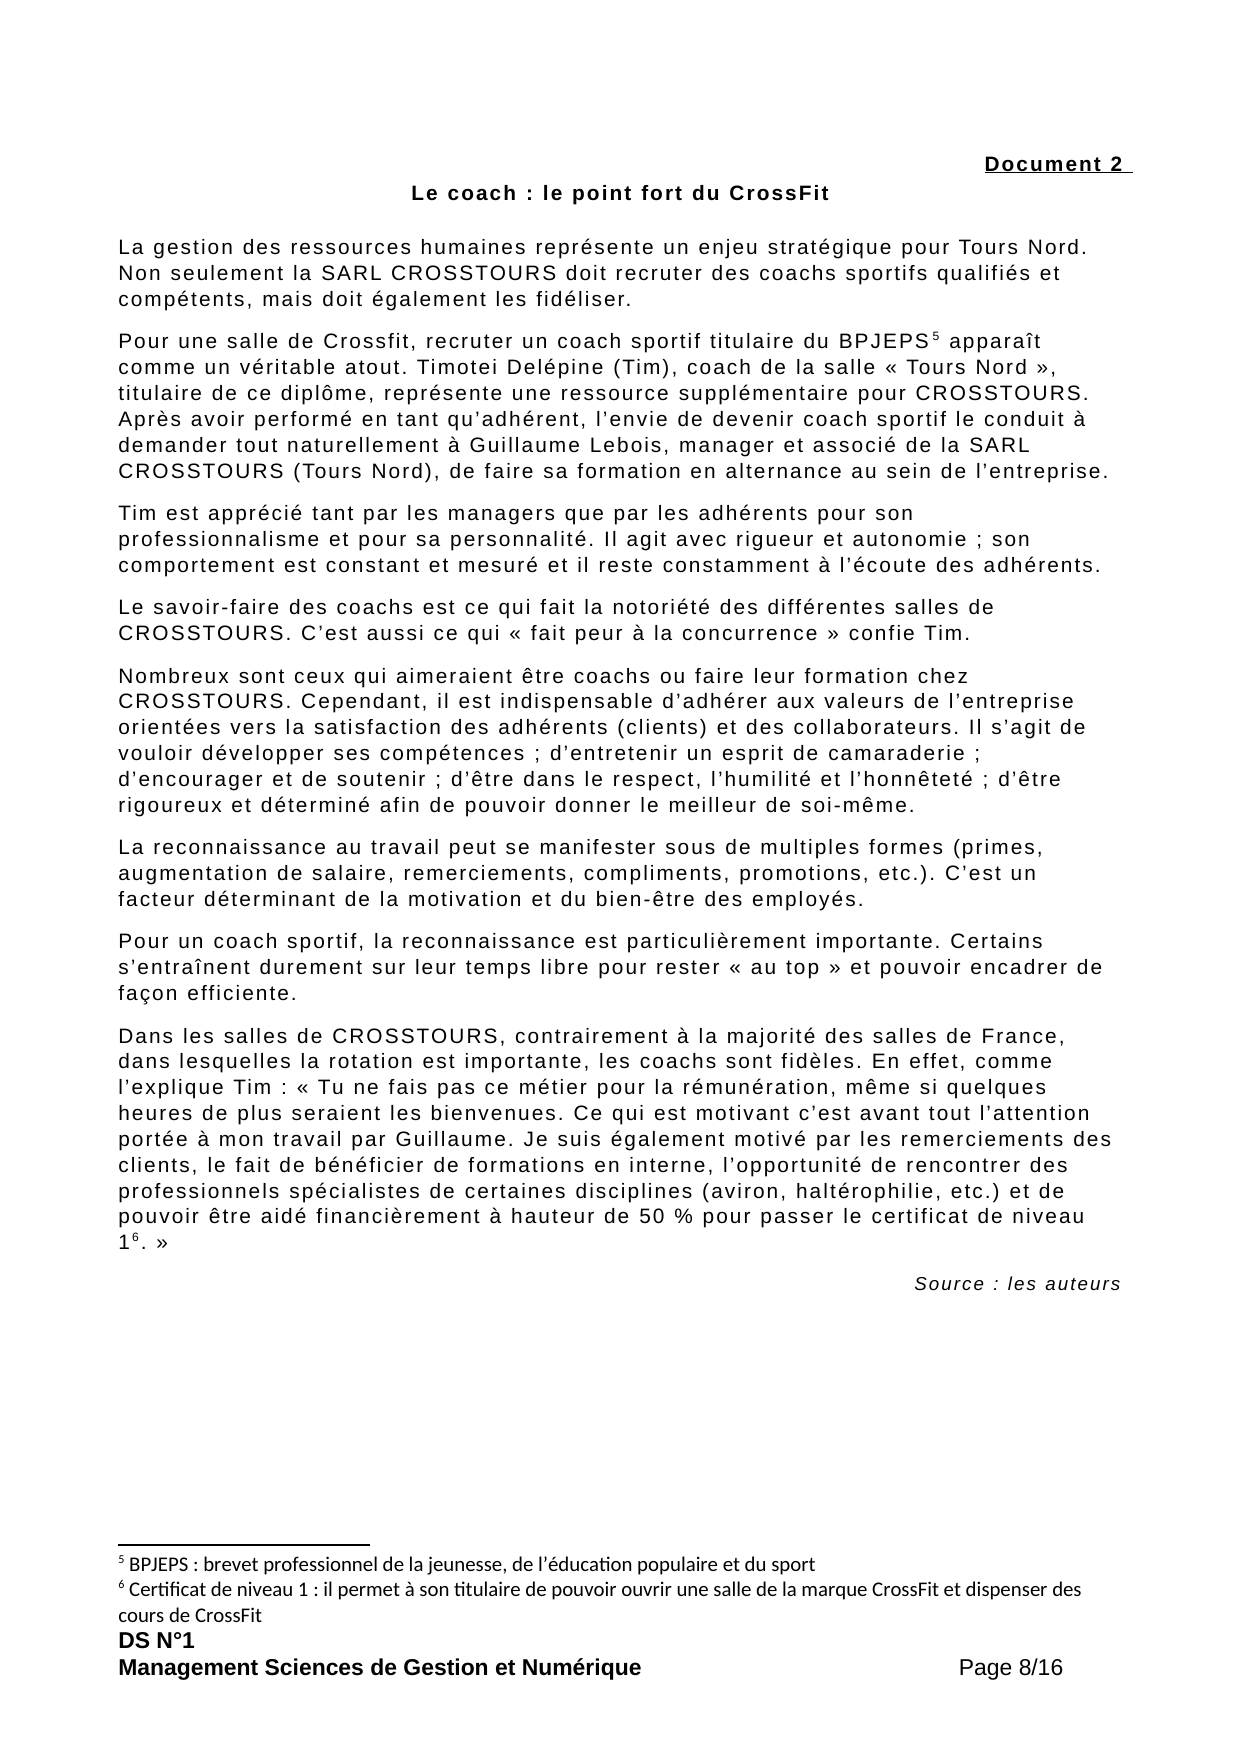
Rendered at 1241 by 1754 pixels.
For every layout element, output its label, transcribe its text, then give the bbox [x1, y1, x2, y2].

text Le savoir-faire des coachs est ce qui fait la notoriété des différentes salles de CROSSTOURS. C’est aussi ce qui « fait peur à la concurrence » confie Tim. [118, 595, 1122, 645]
text Le coach : le point fort du CrossFit [118, 177, 1122, 206]
text Dans les salles de CROSSTOURS, contrairement à la majorité des salles de France, dans lesquelles la rotation est importante, les coachs sont fidèles. En effet, comme l’explique Tim : « Tu ne fais pas ce métier pour la rémunération, même si quelques heures de plus seraient les bienvenues. Ce qui est motivant c’est avant tout l’attention portée à mon travail par Guillaume. Je suis également motivé par les remerciements des clients, le fait de bénéficier de formations en interne, l’opportunité de rencontrer des professionnels spécialistes de certaines disciplines (aviron, haltérophilie, etc.) et de pouvoir être aidé financièrement à hauteur de 50 % pour passer le certificat de niveau 1. » [118, 1023, 1122, 1254]
text Pour une salle de Crossfit, recruter un coach sportif titulaire du BPJEPS apparaît comme un véritable atout. Timotei Delépine (Tim), coach de la salle « Tours Nord », titulaire de ce diplôme, représente une ressource supplémentaire pour CROSSTOURS. Après avoir performé en tant qu’adhérent, l’envie de devenir coach sportif le conduit à demander tout naturellement à Guillaume Lebois, manager et associé de la SARL CROSSTOURS (Tours Nord), de faire sa formation en alternance au sein de l’entreprise. [118, 329, 1122, 482]
text Nombreux sont ceux qui aimeraient être coachs ou faire leur formation chez CROSSTOURS. Cependant, il est indispensable d’adhérer aux valeurs de l’entreprise orientées vers la satisfaction des adhérents (clients) et des collaborateurs. Il s’agit de vouloir développer ses compétences ; d’entretenir un esprit de camaraderie ; d’encourager et de soutenir ; d’être dans le respect, l’humilité et l’honnêteté ; d’être rigoureux et déterminé afin de pouvoir donner le meilleur de soi-même. [118, 663, 1122, 817]
text La reconnaissance au travail peut se manifester sous de multiples formes (primes, augmentation de salaire, remerciements, compliments, promotions, etc.). C’est un facteur déterminant de la motivation et du bien-être des employés. [118, 835, 1122, 911]
text Tim est apprécié tant par les managers que par les adhérents pour son professionnalisme et pour sa personnalité. Il agit avec rigueur et autonomie ; son comportement est constant et mesuré et il reste constamment à l’écoute des adhérents. [118, 501, 1122, 577]
text La gestion des ressources humaines représente un enjeu stratégique pour Tours Nord. Non seulement la SARL CROSSTOURS doit recruter des coachs sportifs qualifiés et compétents, mais doit également les fidéliser. [118, 235, 1122, 311]
text Pour un coach sportif, la reconnaissance est particulièrement importante. Certains s’entraînent durement sur leur temps libre pour rester « au top » et pouvoir encadrer de façon efficiente. [118, 929, 1122, 1005]
text Source : les auteurs [118, 1273, 1122, 1294]
text Document 2 [118, 148, 1122, 177]
